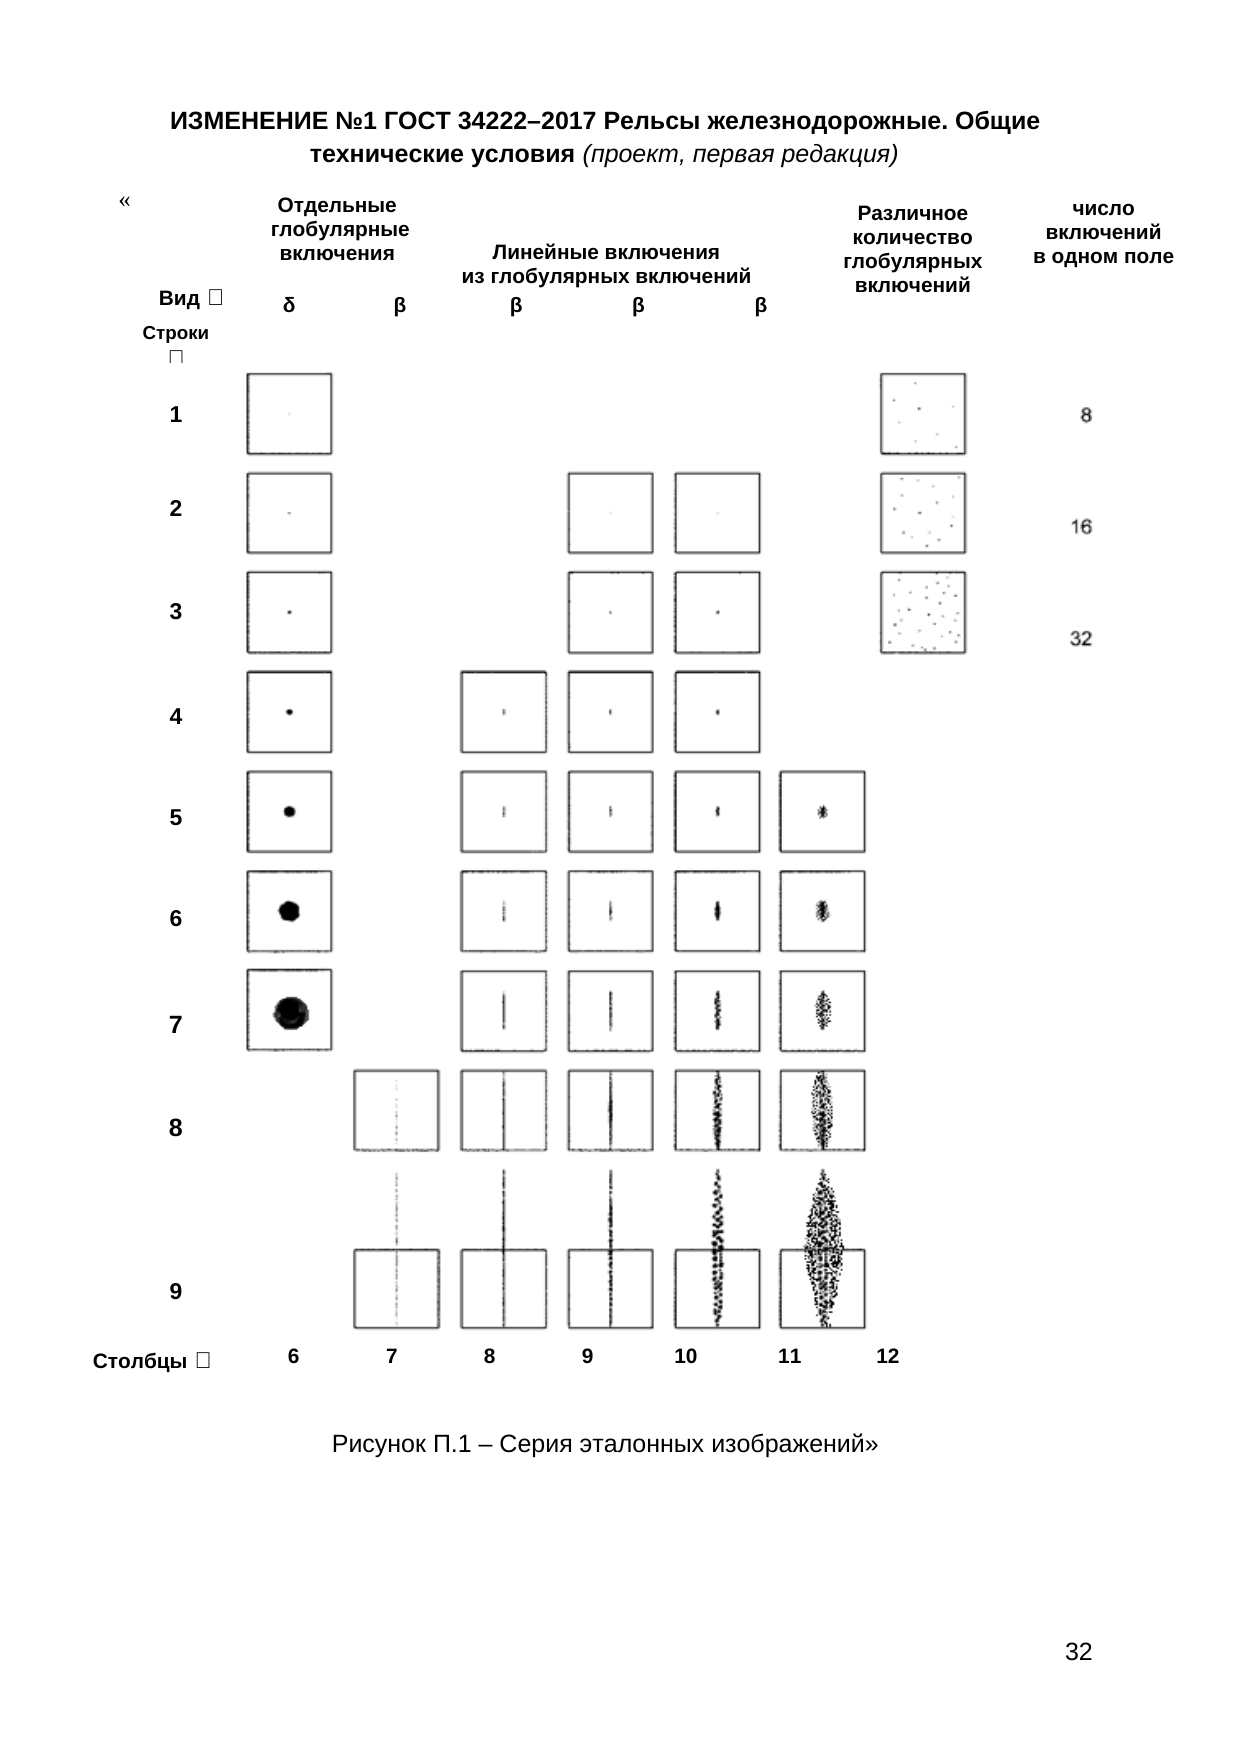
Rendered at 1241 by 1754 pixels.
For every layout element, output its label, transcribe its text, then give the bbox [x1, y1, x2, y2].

text « [118, 184, 1092, 213]
picture [237, 353, 1107, 1346]
text Рисунок П.1 – Серия эталонных изображений» [118, 1428, 1092, 1457]
